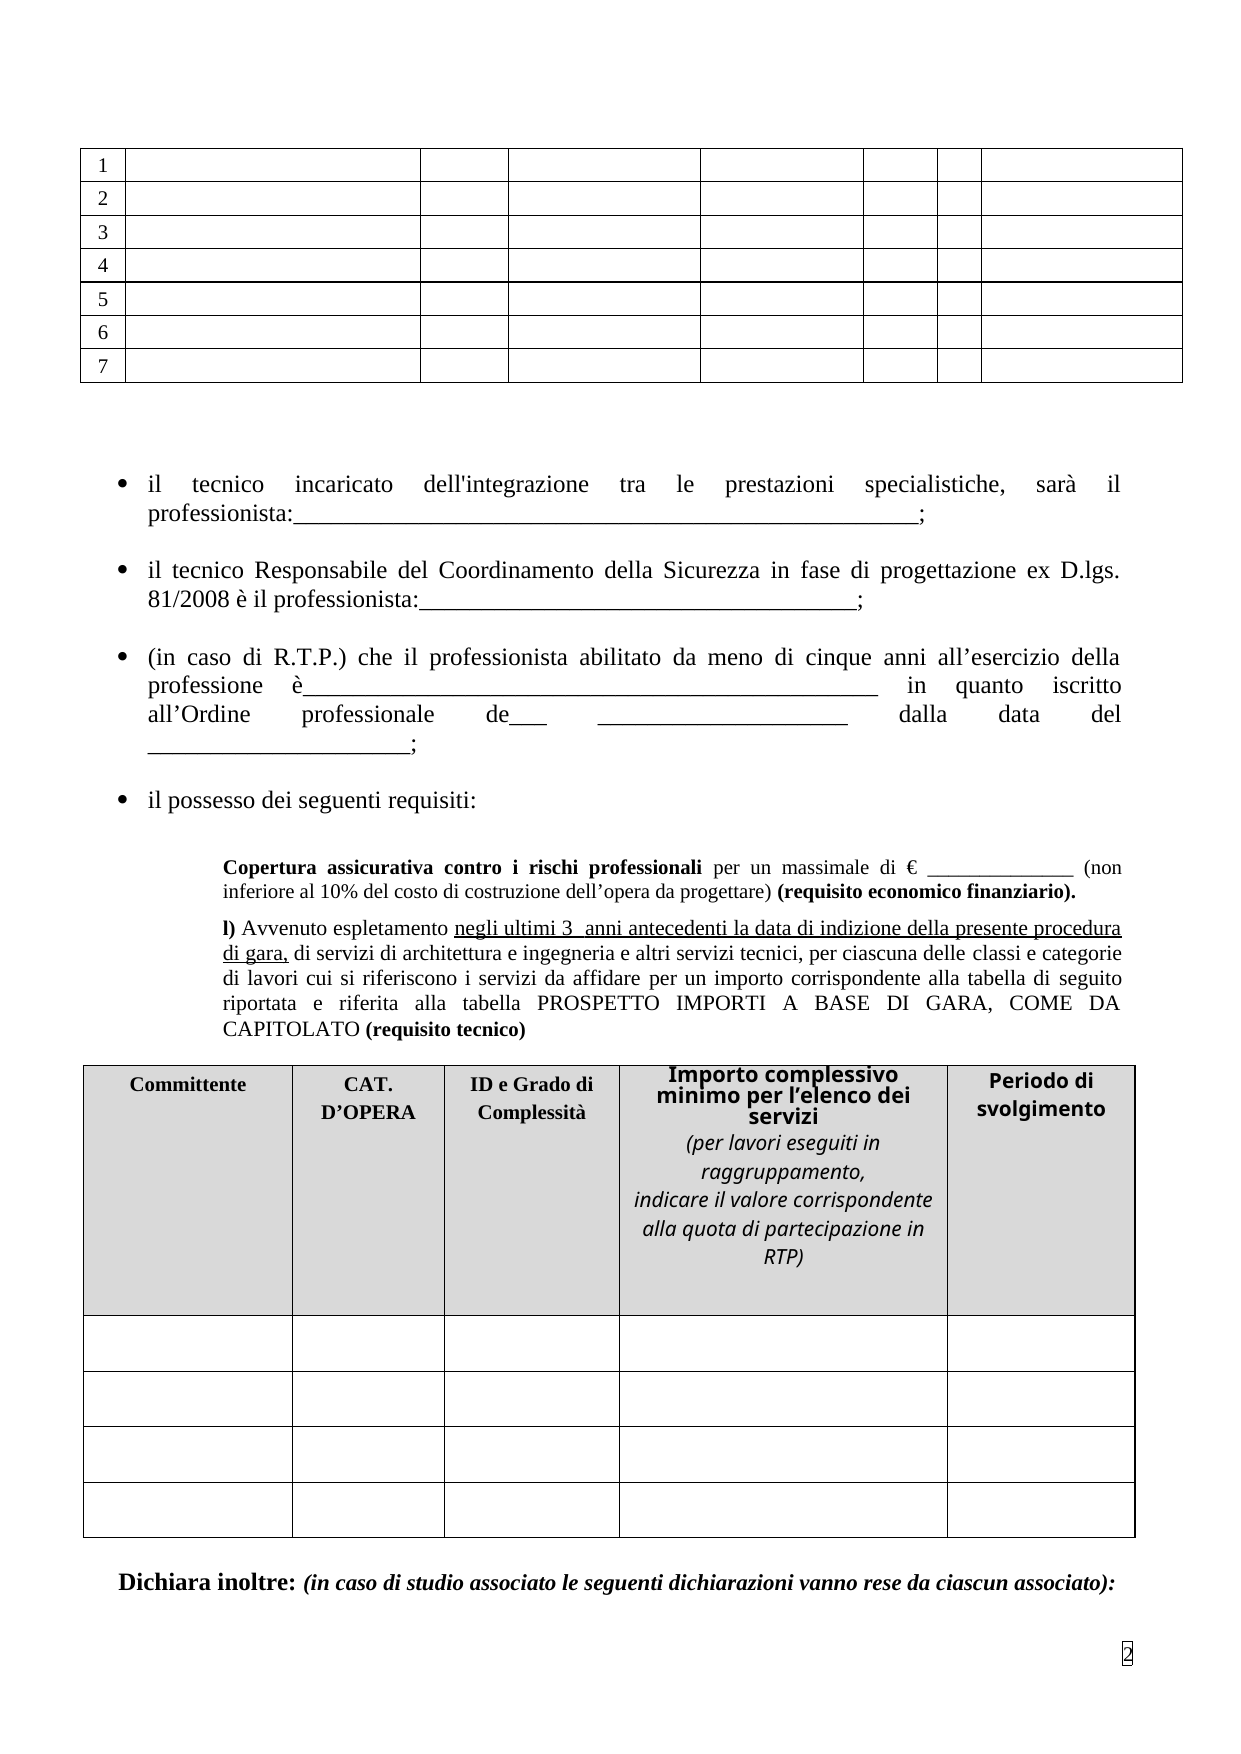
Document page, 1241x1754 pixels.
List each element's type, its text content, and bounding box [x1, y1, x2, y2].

table_cell [445, 1372, 619, 1426]
table_cell [864, 283, 937, 315]
table_cell [293, 1483, 444, 1537]
table_cell [445, 1427, 619, 1482]
table_cell [938, 249, 981, 281]
table_cell 7 [81, 349, 125, 382]
table_cell [445, 1316, 619, 1371]
table_cell [948, 1483, 1134, 1537]
table_cell [620, 1316, 947, 1371]
table_cell [421, 283, 508, 315]
table_cell 3 [81, 216, 125, 248]
table_cell [938, 283, 981, 315]
list (in caso di R.T.P.) che il professionista abilitato da meno di cinque anni all’esercizio della professione è______________________________________________ in quanto iscritto all’Ordine professionale de___ ____________________ dalla data del _____________________; [118, 642, 1122, 757]
table_cell [421, 316, 508, 348]
table_cell [701, 149, 863, 181]
table_header ID e Grado di Complessità [445, 1066, 619, 1315]
list il possesso dei seguenti requisiti: [118, 785, 1122, 814]
table_cell [864, 349, 937, 382]
table_cell [982, 249, 1182, 281]
table_cell [864, 149, 937, 181]
table_cell [126, 216, 420, 248]
table_cell [948, 1427, 1134, 1482]
table_cell [509, 249, 700, 281]
table_cell [620, 1483, 947, 1537]
table_cell [701, 283, 863, 315]
table_cell [982, 149, 1182, 181]
table_cell [126, 283, 420, 315]
table_cell [938, 149, 981, 181]
table_cell [982, 182, 1182, 214]
table_cell [509, 216, 700, 248]
table_cell [982, 216, 1182, 248]
table_cell [84, 1483, 292, 1537]
table_cell [126, 182, 420, 214]
text l) Avvenuto espletamento negli ultimi 3 anni antecedenti la data di indizione della presente procedura di gara, di servizi di architettura e ingegneria e altri servizi tecnici, per ciascuna delle classi e categorie di lavori cui si riferiscono i servizi da affidare per un importo corrispondente alla tabella di seguito riportata e riferita alla tabella PROSPETTO IMPORTI A BASE DI GARA, COME DA CAPITOLATO (requisito tecnico) [223, 915, 1122, 1041]
table_cell [84, 1372, 292, 1426]
table_cell [293, 1427, 444, 1482]
table_cell [864, 216, 937, 248]
table_cell [864, 316, 937, 348]
table_cell [938, 349, 981, 382]
table_cell [421, 182, 508, 214]
table_cell [421, 216, 508, 248]
table_cell [509, 349, 700, 382]
table_cell [864, 249, 937, 281]
table_header Committente [84, 1066, 292, 1315]
table_cell [421, 249, 508, 281]
table_cell [938, 182, 981, 214]
table_cell 6 [81, 316, 125, 348]
table_cell [938, 316, 981, 348]
table_cell [126, 316, 420, 348]
table_cell [509, 316, 700, 348]
table_cell 2 [81, 182, 125, 214]
list il tecnico incaricato dell'integrazione tra le prestazioni specialistiche, sarà il professionista:__________________________________________________; [118, 469, 1122, 527]
table_cell [126, 249, 420, 281]
table_cell [84, 1427, 292, 1482]
table_cell [701, 216, 863, 248]
table_cell [701, 249, 863, 281]
table_cell [982, 349, 1182, 382]
table_cell [938, 216, 981, 248]
table_cell [620, 1427, 947, 1482]
table_cell [421, 349, 508, 382]
table_cell [982, 316, 1182, 348]
table_cell [620, 1372, 947, 1426]
table_cell [701, 349, 863, 382]
table_cell 1 [81, 149, 125, 181]
table_cell [948, 1316, 1134, 1371]
table_cell [701, 316, 863, 348]
text Copertura assicurativa contro i rischi professionali per un massimale di € ______________ (non inferiore al 10% del costo di costruzione dell’opera da progettare) (requisito economico finanziario). [223, 855, 1122, 903]
table_cell [982, 283, 1182, 315]
table_header CAT. D’OPERA [293, 1066, 444, 1315]
table_cell [701, 182, 863, 214]
table_cell 4 [81, 249, 125, 281]
table_header Periodo di svolgimento [948, 1066, 1134, 1315]
table_cell [293, 1372, 444, 1426]
table_cell [445, 1483, 619, 1537]
table_cell [293, 1316, 444, 1371]
table_header Importo complessivo minimo per l’elenco dei servizi (per lavori eseguiti in raggruppamento, indicare il valore corrispondente alla quota di partecipazione in RTP) [620, 1066, 947, 1315]
table_cell 5 [81, 283, 125, 315]
table_cell [948, 1372, 1134, 1426]
table_cell [509, 182, 700, 214]
text Dichiara inoltre: (in caso di studio associato le seguenti dichiarazioni vanno rese da ciascun associato): [118, 1567, 1122, 1596]
table_cell [864, 182, 937, 214]
table_cell [509, 149, 700, 181]
table_cell [126, 149, 420, 181]
table_cell [126, 349, 420, 382]
table_cell [421, 149, 508, 181]
table_cell [509, 283, 700, 315]
list il tecnico Responsabile del Coordinamento della Sicurezza in fase di progettazione ex D.lgs. 81/2008 è il professionista:___________________________________; [118, 555, 1122, 613]
table_cell [84, 1316, 292, 1371]
